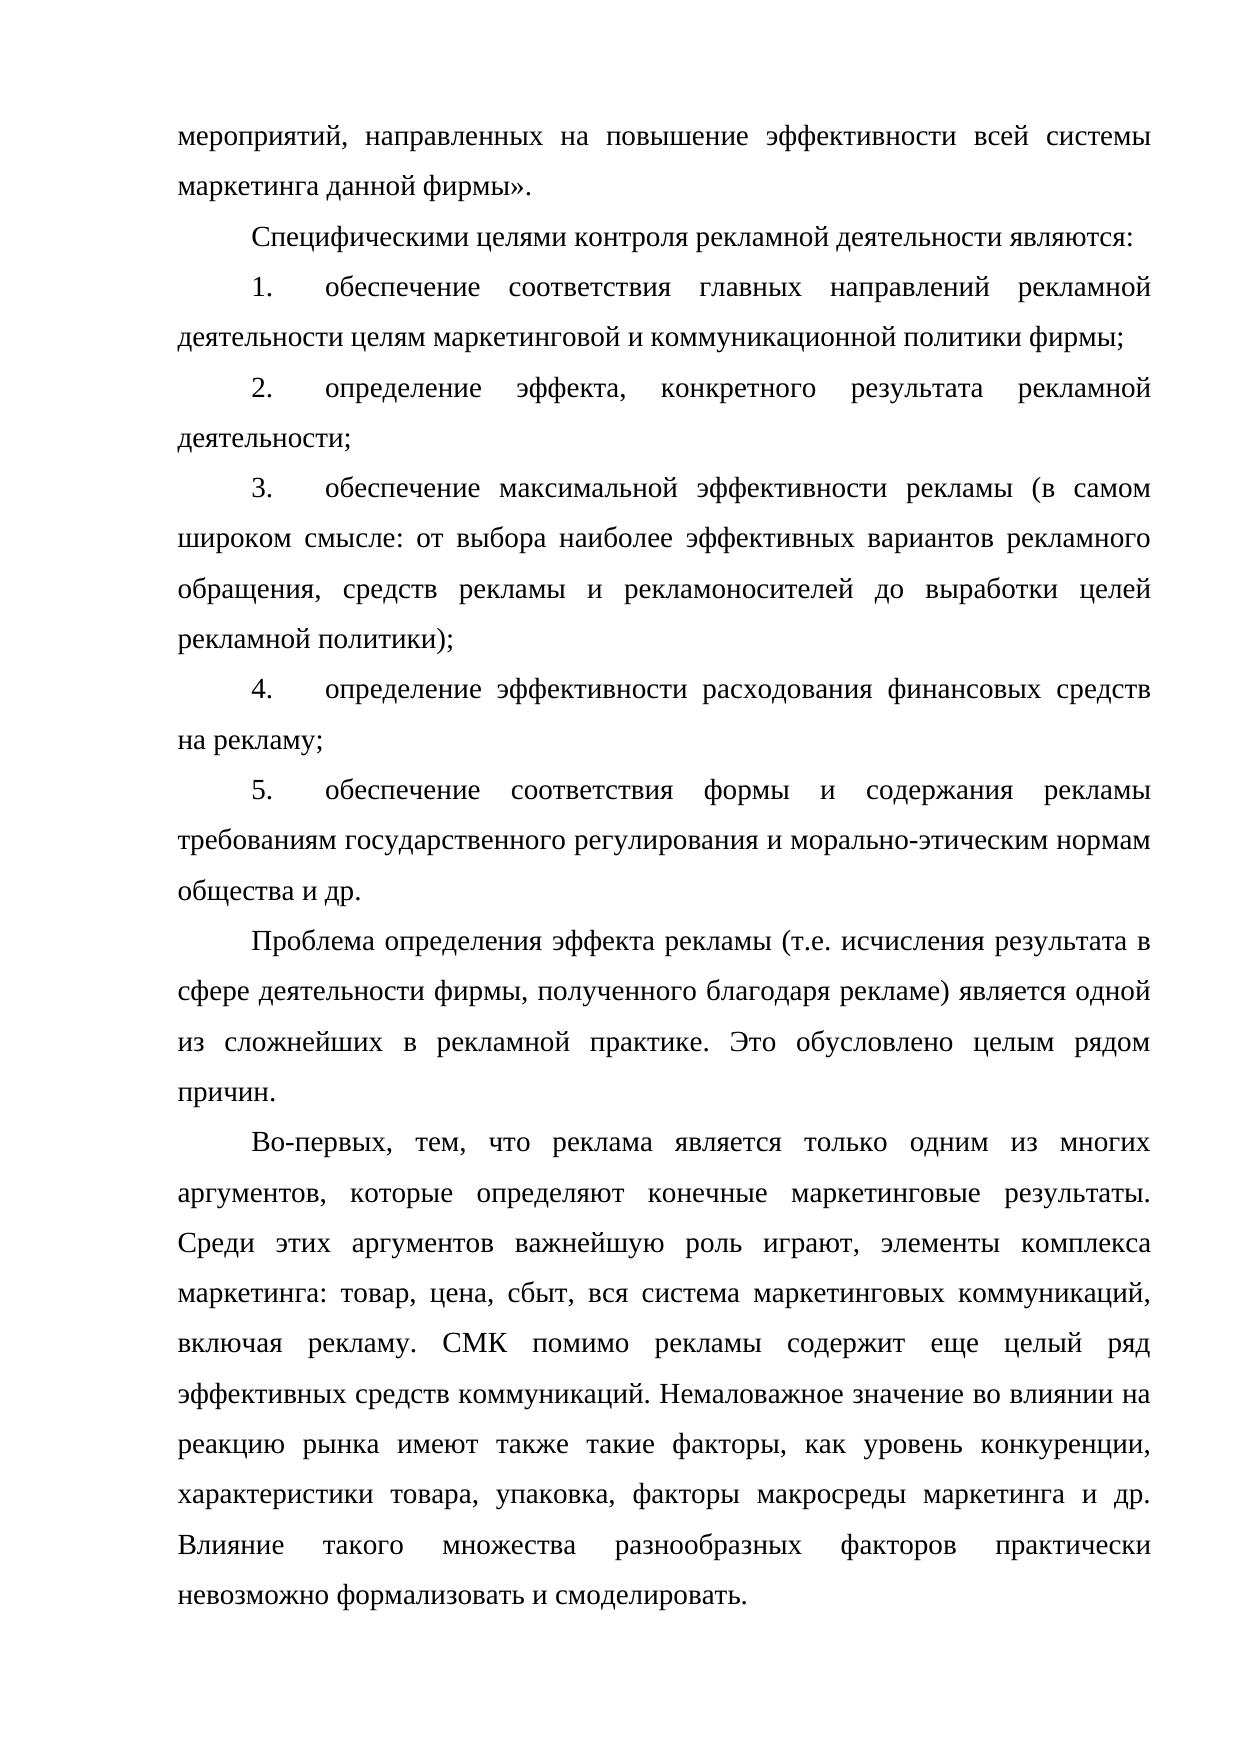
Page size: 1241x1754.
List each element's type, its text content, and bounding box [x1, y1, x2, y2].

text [177, 118, 1152, 202]
list определение эффекта, конкретного результата рекламной деятельности; [177, 370, 1152, 453]
list обеспечение максимальной эффективности рекламы (в самом широком смысле: от выбора наиболее эффективных вариантов рекламного обращения, средств рекламы и рекламоносителей до выработки целей рекламной политики); [177, 470, 1152, 655]
list обеспечение соответствия главных направлений рекламной деятельности целям маркетинговой и коммуникационной политики фирмы; [177, 269, 1152, 353]
text Проблема определения эффекта рекламы (т.е. исчисления результата в сфере деятельности фирмы, полученного благодаря рекламе) является одной из сложнейших в рекламной практике. Это обусловлено целым рядом причин. [177, 923, 1152, 1108]
text Во-первых, тем, что реклама является только одним из многих аргументов, которые определяют конечные маркетинговые результаты. Среди этих аргументов важнейшую роль играют, элементы комплекса маркетинга: товар, цена, сбыт, вся система маркетинговых коммуникаций, включая рекламу. СМК помимо рекламы содержит еще целый ряд эффективных средств коммуникаций. Немаловажное значение во влиянии на реакцию рынка имеют также такие факторы, как уровень конкуренции, характеристики товара, упаковка, факторы макросреды маркетинга и др. Влияние такого множества разнообразных факторов практически невозможно формализовать и смоделировать. [177, 1124, 1152, 1611]
text Специфическими целями контроля рекламной деятельности являются: [177, 219, 1152, 252]
list определение эффективности расходования финансовых средств на рекламу; [177, 672, 1152, 755]
list обеспечение соответствия формы и содержания рекламы требованиям государственного регулирования и морально-этическим нормам общества и др. [177, 772, 1152, 906]
